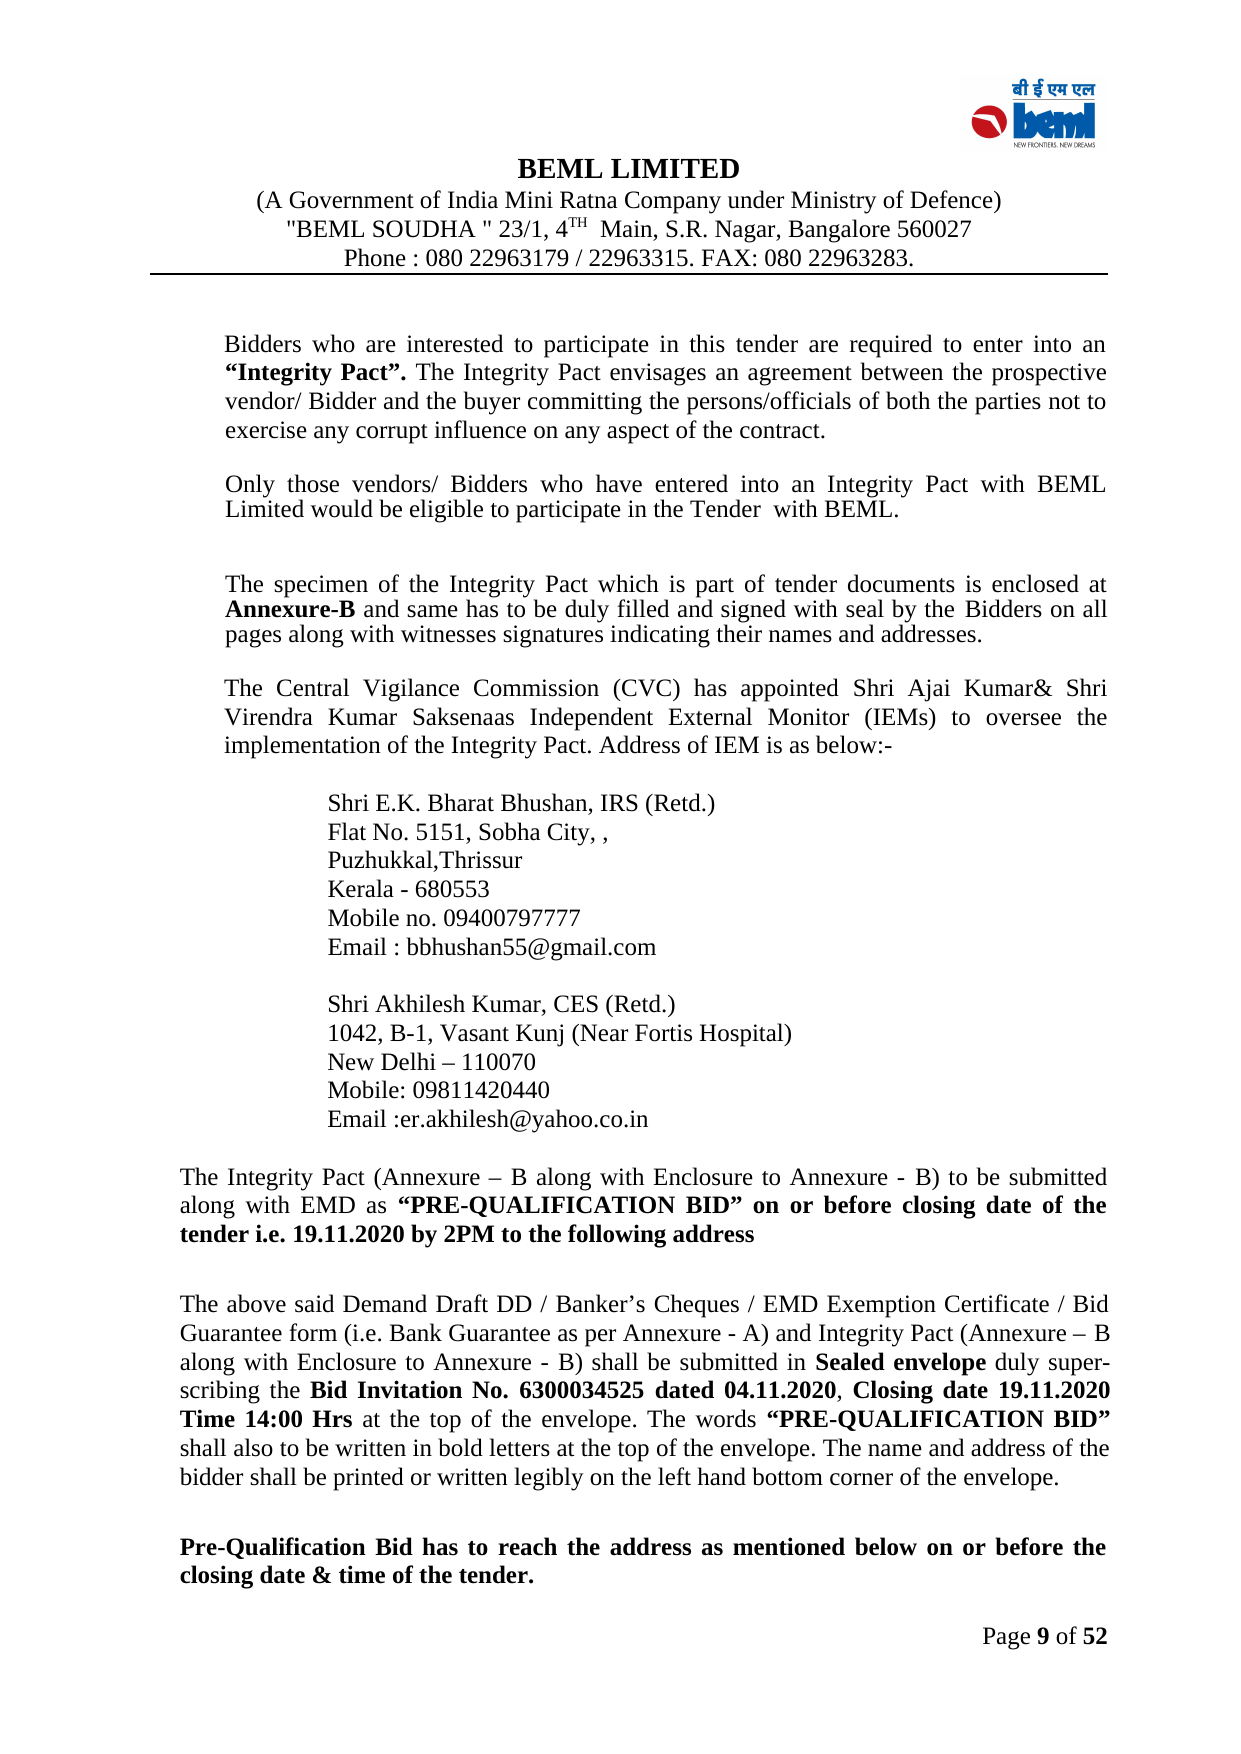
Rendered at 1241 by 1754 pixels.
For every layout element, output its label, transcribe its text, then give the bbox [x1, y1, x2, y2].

list Email : bbhushan55@gmail.com [327, 932, 1108, 960]
text Bidders who are interested to participate in this tender are required to enter into an “Integrity Pact”. The Integrity Pact envisages an agreement between the prospective vendor/ Bidder and the buyer committing the persons/officials of both the parties not to exercise any corrupt influence on any aspect of the contract. [224, 329, 1108, 444]
list Shri E.K. Bharat Bhushan, IRS (Retd.) [327, 788, 1108, 817]
list Flat No. 5151, Sobha City, , [327, 817, 1108, 845]
list Mobile no. 09400797777 [327, 903, 1108, 932]
list Puzhukkal,Thrissur [327, 845, 1108, 874]
list Email :er.akhilesh@yahoo.co.in [327, 1104, 1108, 1133]
list Mobile: 09811420440 [327, 1075, 1108, 1104]
list The Central Vigilance Commission (CVC) has appointed Shri Ajai Kumar& Shri Virendra Kumar Saksenaas Independent External Monitor (IEMs) to oversee the implementation of the Integrity Pact. Address of IEM is as below:- [224, 673, 1108, 759]
text The specimen of the Integrity Pact which is part of tender documents is enclosed at Annexure-B and same has to be duly filled and signed with seal by the Bidders on all pages along with witnesses signatures indicating their names and addresses. [225, 573, 1108, 648]
list 1042, B-1, Vasant Kunj (Near Fortis Hospital) [327, 1018, 1108, 1047]
picture [959, 75, 1108, 152]
text Pre-Qualification Bid has to reach the address as mentioned below on or before the closing date & time of the tender. [179, 1532, 1108, 1589]
list Kerala - 680553 [327, 874, 1108, 903]
text Only those vendors/ Bidders who have entered into an Integrity Pact with BEML Limited would be eligible to participate in the Tender with BEML. [225, 472, 1108, 523]
text The above said Demand Draft DD / Banker’s Cheques / EMD Exemption Certificate / Bid Guarantee form (i.e. Bank Guarantee as per Annexure - A) and Integrity Pact (Annexure – B along with Enclosure to Annexure - B) shall be submitted in Sealed envelope duly super-scribing the Bid Invitation No. 6300034525 dated 04.11.2020, Closing date 19.11.2020 Time 14:00 Hrs at the top of the envelope. The words “PRE-QUALIFICATION BID” shall also to be written in bold letters at the top of the envelope. The name and address of the bidder shall be printed or written legibly on the left hand bottom corner of the envelope. [179, 1289, 1111, 1490]
list Shri Akhilesh Kumar, CES (Retd.) [327, 989, 1108, 1018]
list The Integrity Pact (Annexure – B along with Enclosure to Annexure - B) to be submitted along with EMD as “PRE-QUALIFICATION BID” on or before closing date of the tender i.e. 19.11.2020 by 2PM to the following address [179, 1162, 1108, 1248]
list New Delhi – 110070 [327, 1047, 1108, 1075]
